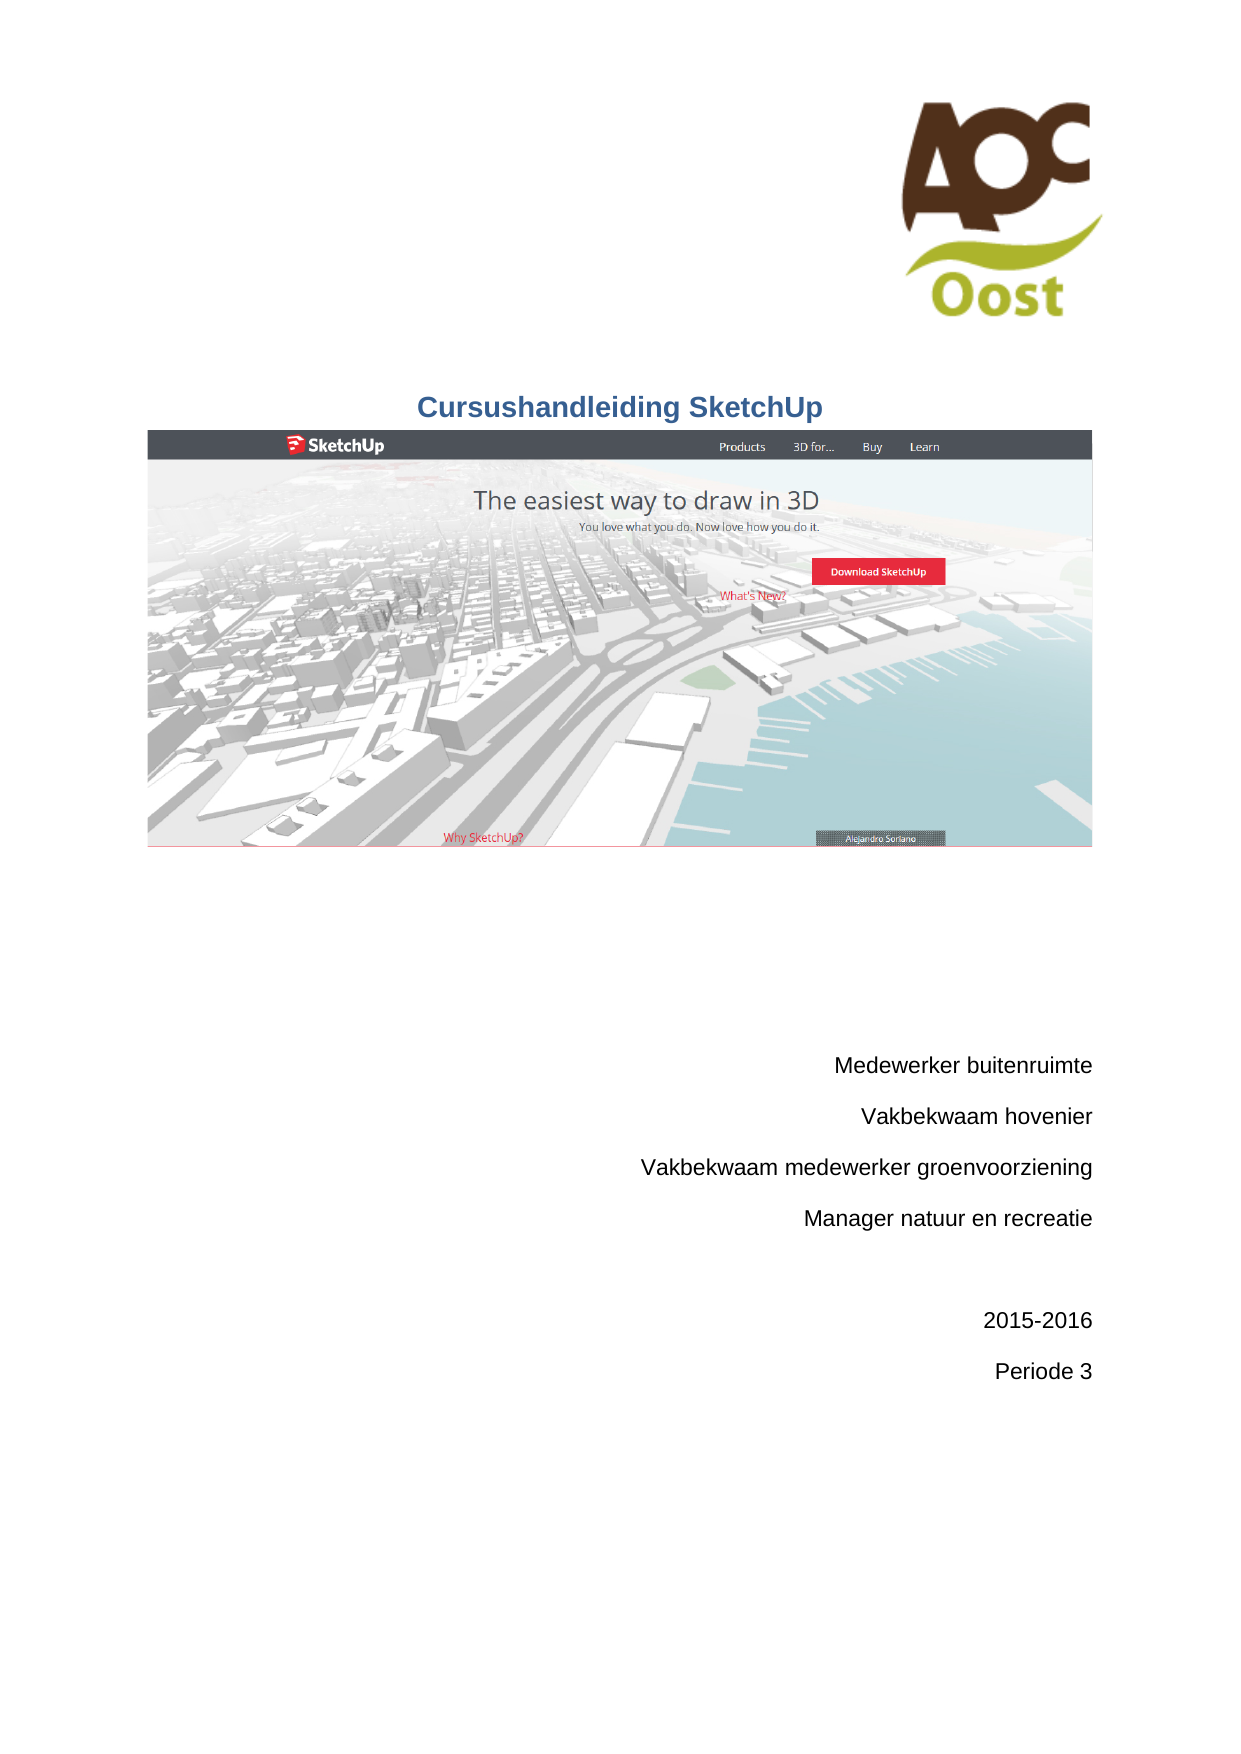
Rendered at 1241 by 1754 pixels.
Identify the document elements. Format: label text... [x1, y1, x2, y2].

text Medewerker buitenruimte [148, 1052, 1093, 1078]
text Periode 3 [148, 1358, 1093, 1384]
picture [878, 73, 1122, 351]
picture [147, 430, 1093, 847]
text Vakbekwaam medewerker groenvoorziening [148, 1154, 1093, 1180]
subtitle Cursushandleiding SketchUp [148, 198, 1093, 430]
text Manager natuur en recreatie [148, 1205, 1093, 1231]
text Vakbekwaam hovenier [148, 1103, 1093, 1129]
text 2015-2016 [148, 1307, 1093, 1333]
